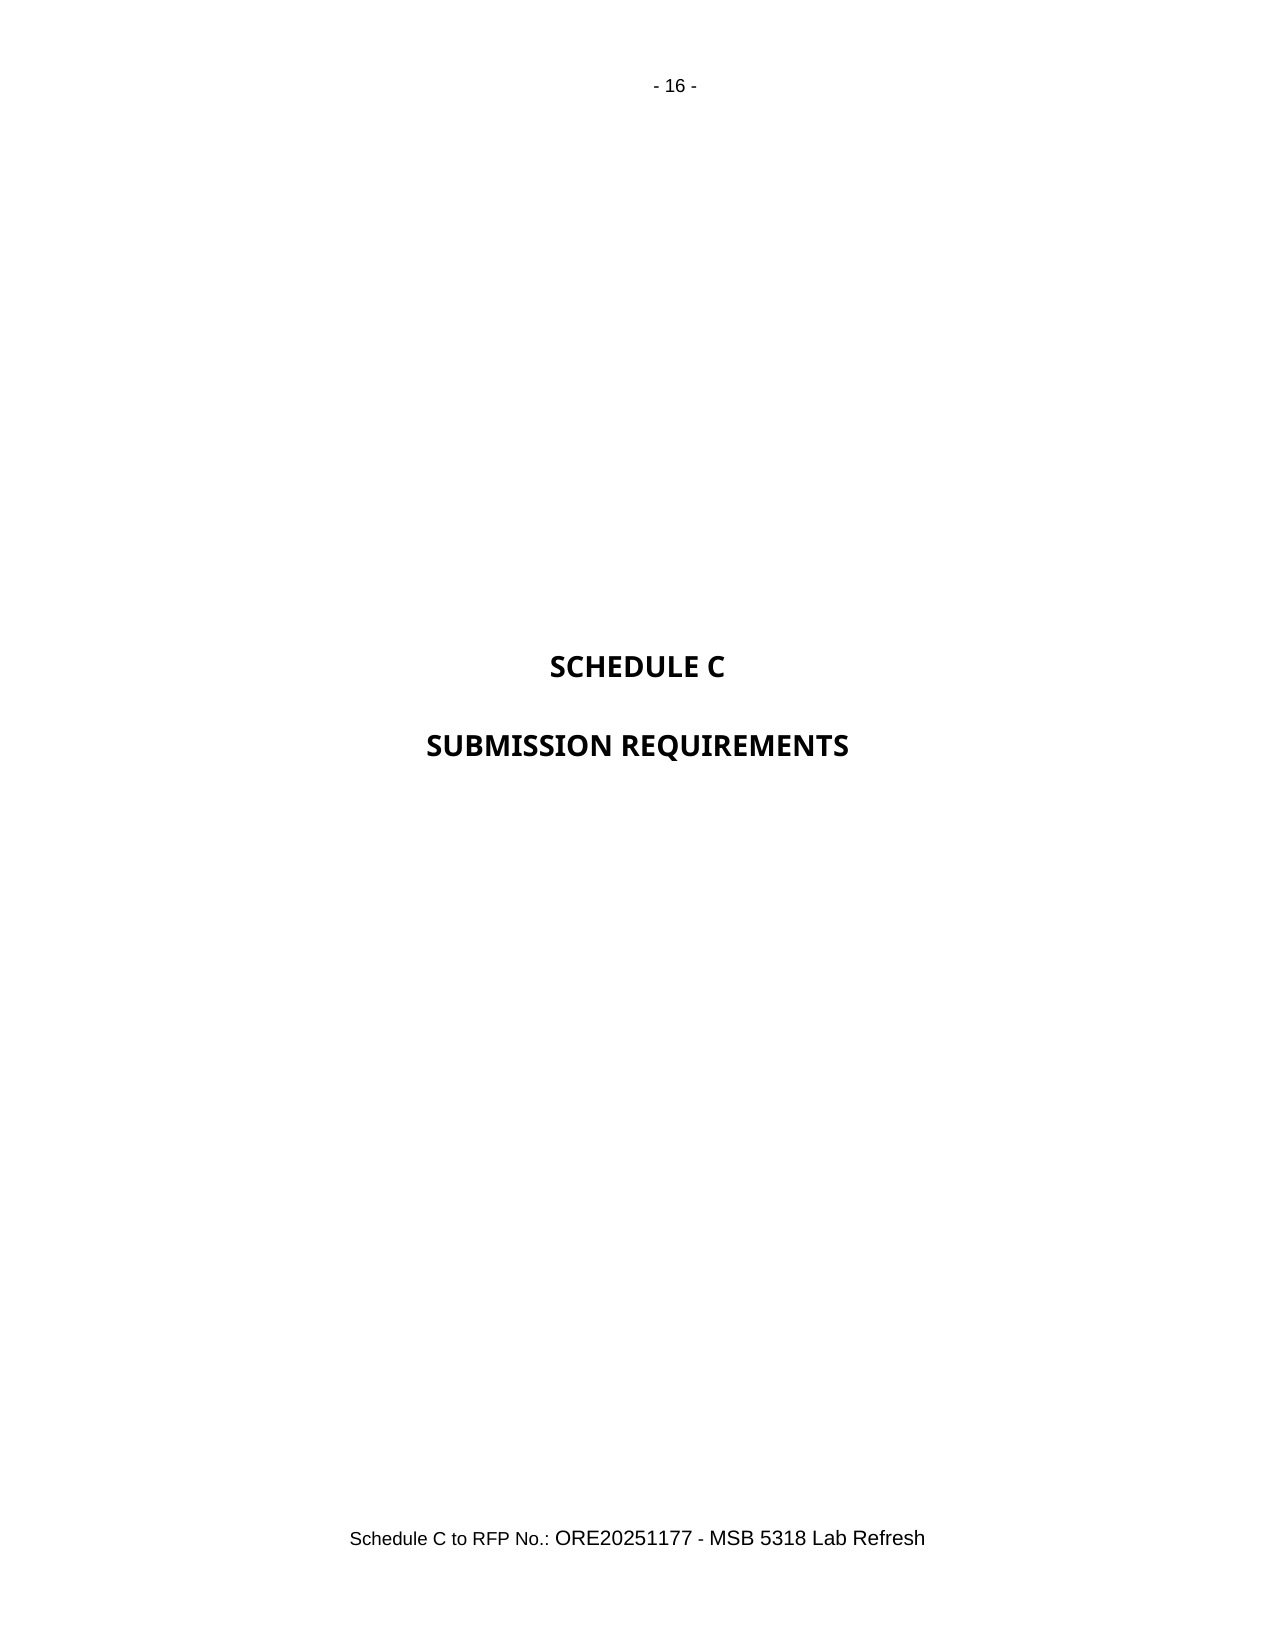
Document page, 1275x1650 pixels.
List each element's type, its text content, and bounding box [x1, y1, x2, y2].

subtitle SCHEDULE C SUBMISSION REQUIREMENTS [150, 646, 1125, 765]
